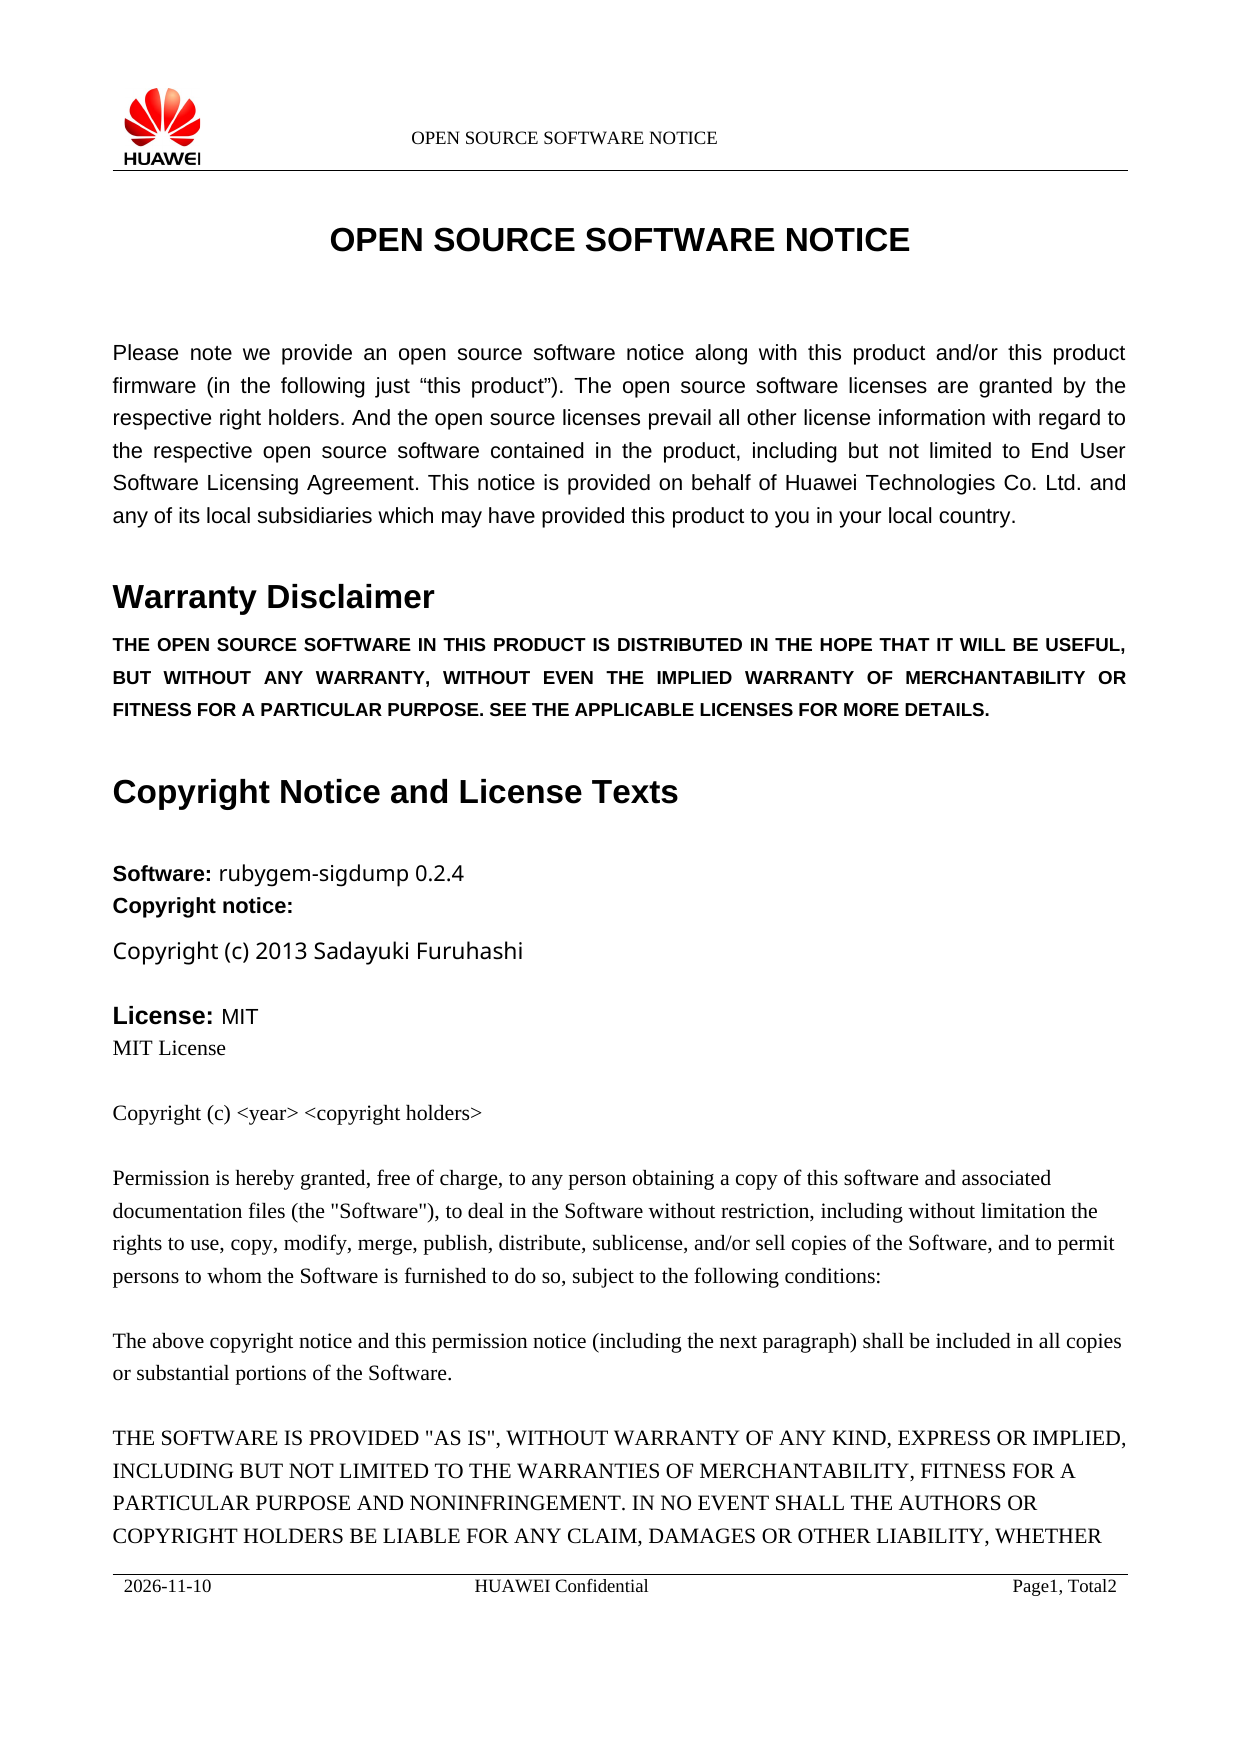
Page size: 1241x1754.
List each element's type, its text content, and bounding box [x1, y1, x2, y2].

text Warranty Disclaimer [112, 564, 1128, 629]
text Copyright (c) 2013 Sadayuki Furuhashi [112, 934, 1128, 999]
text Please note we provide an open source software notice along with this product and/or this product firmware (in the following just “this product”). The open source software licenses are granted by the respective right holders. And the open source licenses prevail all other license information with regard to the respective open source software contained in the product, including but not limited to End User Software Licensing Agreement. This notice is provided on behalf of Huawei Technologies Co. Ltd. and any of its local subsidiaries which may have provided this product to you in your local country. [112, 336, 1128, 531]
text The open source software in this product is distributed in the hope that it will be useful, but WITHOUT ANY WARRANTY, without even the implied warranty of MERCHANTABILITY or FITNESS FOR A PARTICULAR PURPOSE. See the applicable licenses for more details. [112, 629, 1128, 726]
picture [124, 88, 201, 165]
title Software: rubygem-sigdump 0.2.4 [112, 856, 1128, 889]
text License: MIT [112, 999, 1128, 1031]
text Copyright notice: [112, 889, 1128, 921]
text OPEN SOURCE SOFTWARE NOTICE [112, 206, 1128, 271]
text Copyright Notice and License Texts [112, 759, 1128, 824]
